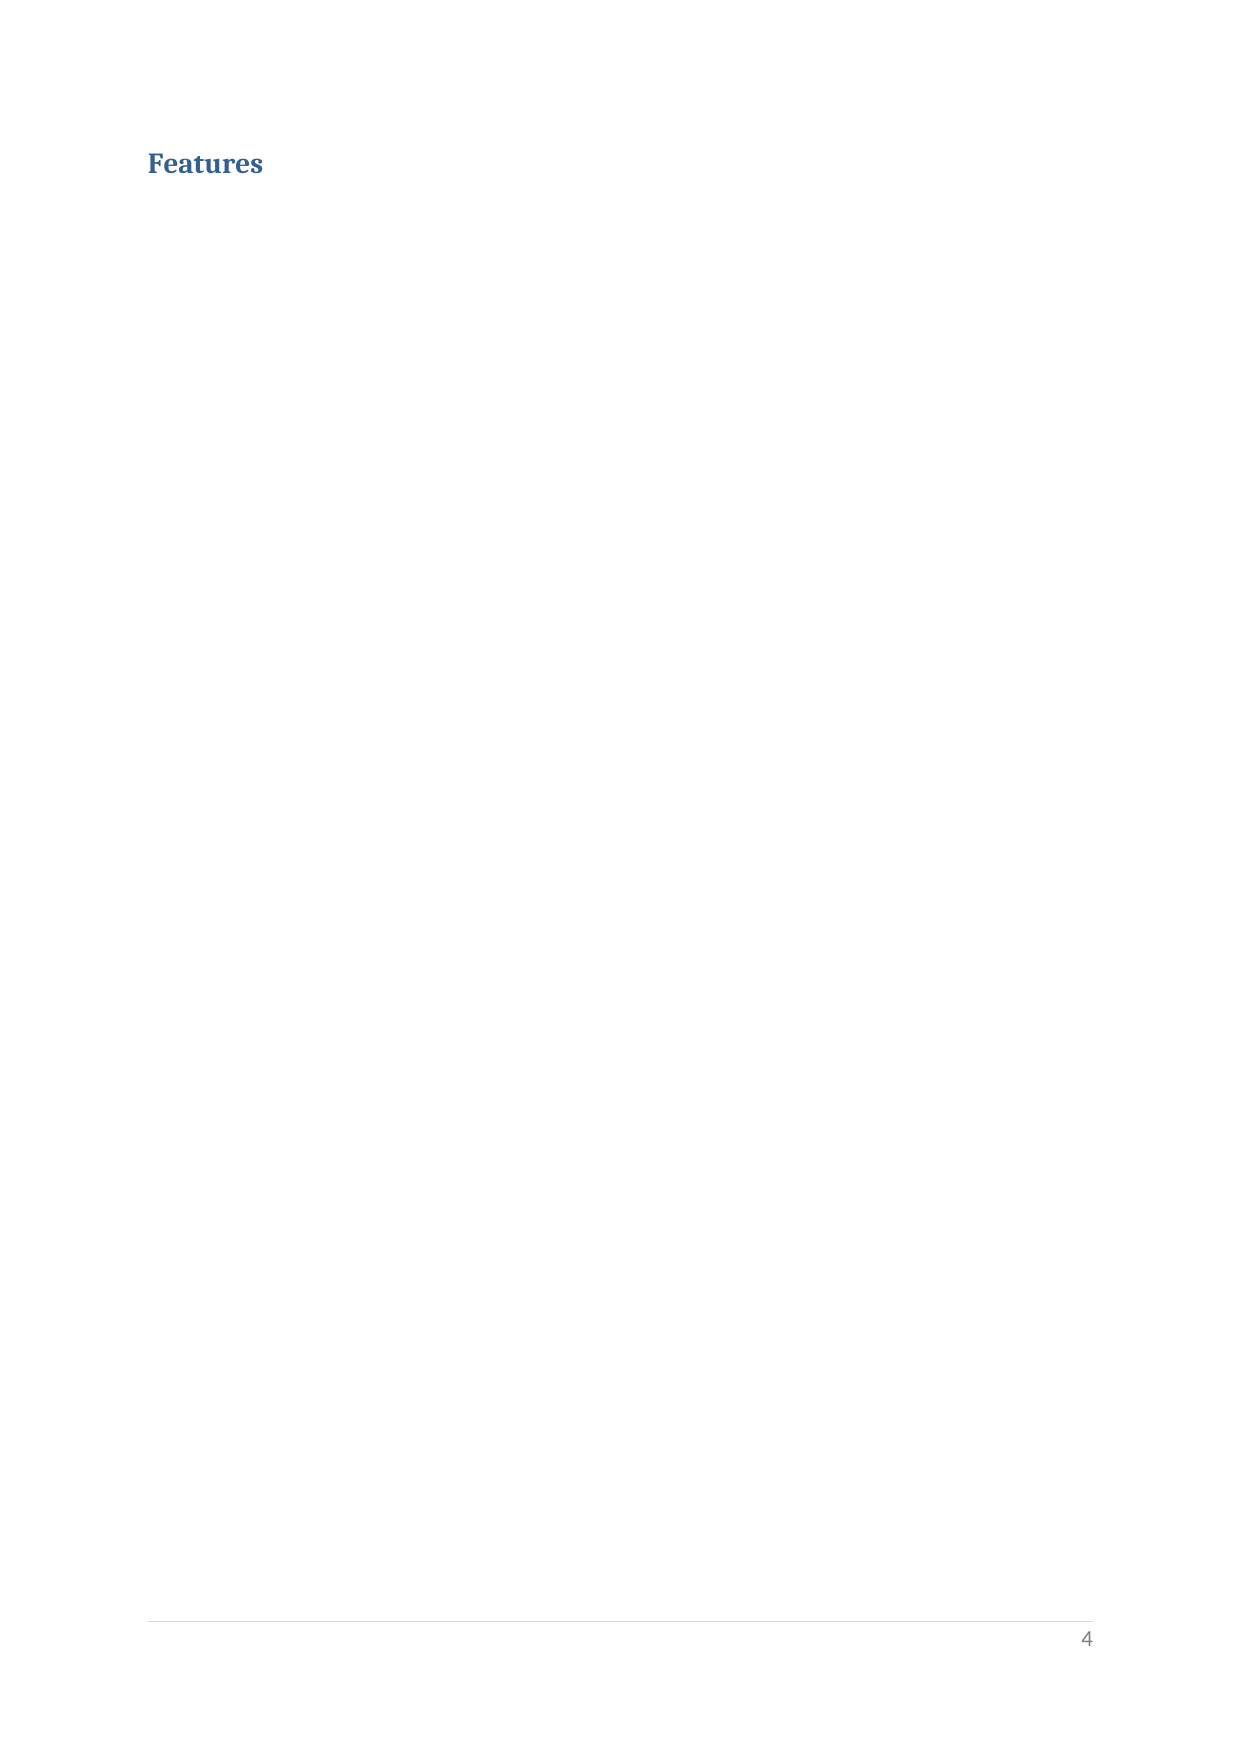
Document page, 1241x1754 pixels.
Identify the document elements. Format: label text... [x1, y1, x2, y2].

subtitle Features [148, 148, 1093, 181]
